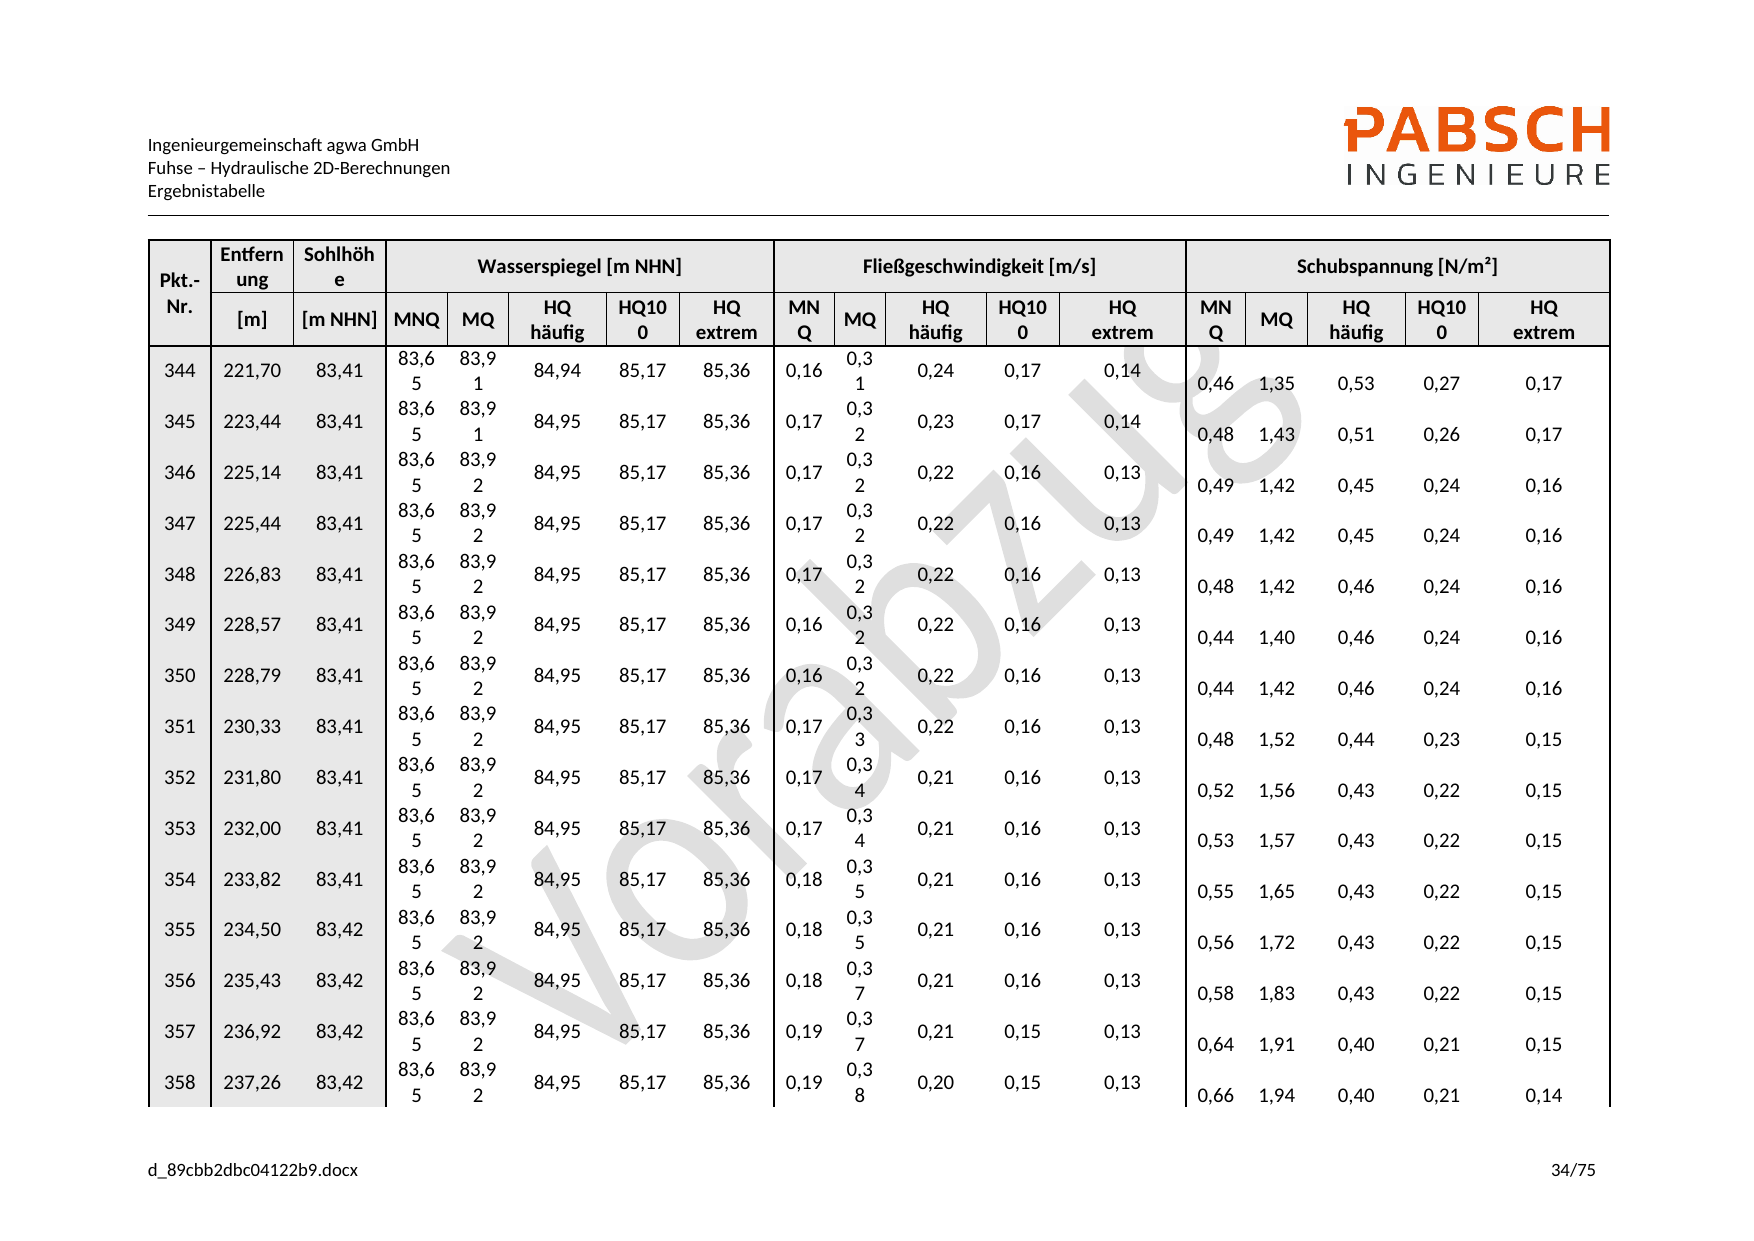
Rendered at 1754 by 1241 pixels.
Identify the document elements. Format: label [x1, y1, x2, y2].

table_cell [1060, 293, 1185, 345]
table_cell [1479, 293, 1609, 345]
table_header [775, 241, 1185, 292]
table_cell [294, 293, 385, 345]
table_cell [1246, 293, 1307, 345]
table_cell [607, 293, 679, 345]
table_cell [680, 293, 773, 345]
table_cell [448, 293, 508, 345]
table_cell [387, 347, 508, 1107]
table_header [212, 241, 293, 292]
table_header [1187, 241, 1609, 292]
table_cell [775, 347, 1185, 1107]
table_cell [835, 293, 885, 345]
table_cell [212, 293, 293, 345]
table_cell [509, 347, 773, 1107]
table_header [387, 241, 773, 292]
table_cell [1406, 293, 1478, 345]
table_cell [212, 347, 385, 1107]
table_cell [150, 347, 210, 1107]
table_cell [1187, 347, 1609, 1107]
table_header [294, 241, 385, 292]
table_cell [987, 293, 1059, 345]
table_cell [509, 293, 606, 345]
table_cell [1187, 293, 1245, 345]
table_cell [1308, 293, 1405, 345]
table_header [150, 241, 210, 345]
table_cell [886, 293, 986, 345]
picture [1343, 106, 1610, 185]
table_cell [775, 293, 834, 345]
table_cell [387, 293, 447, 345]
